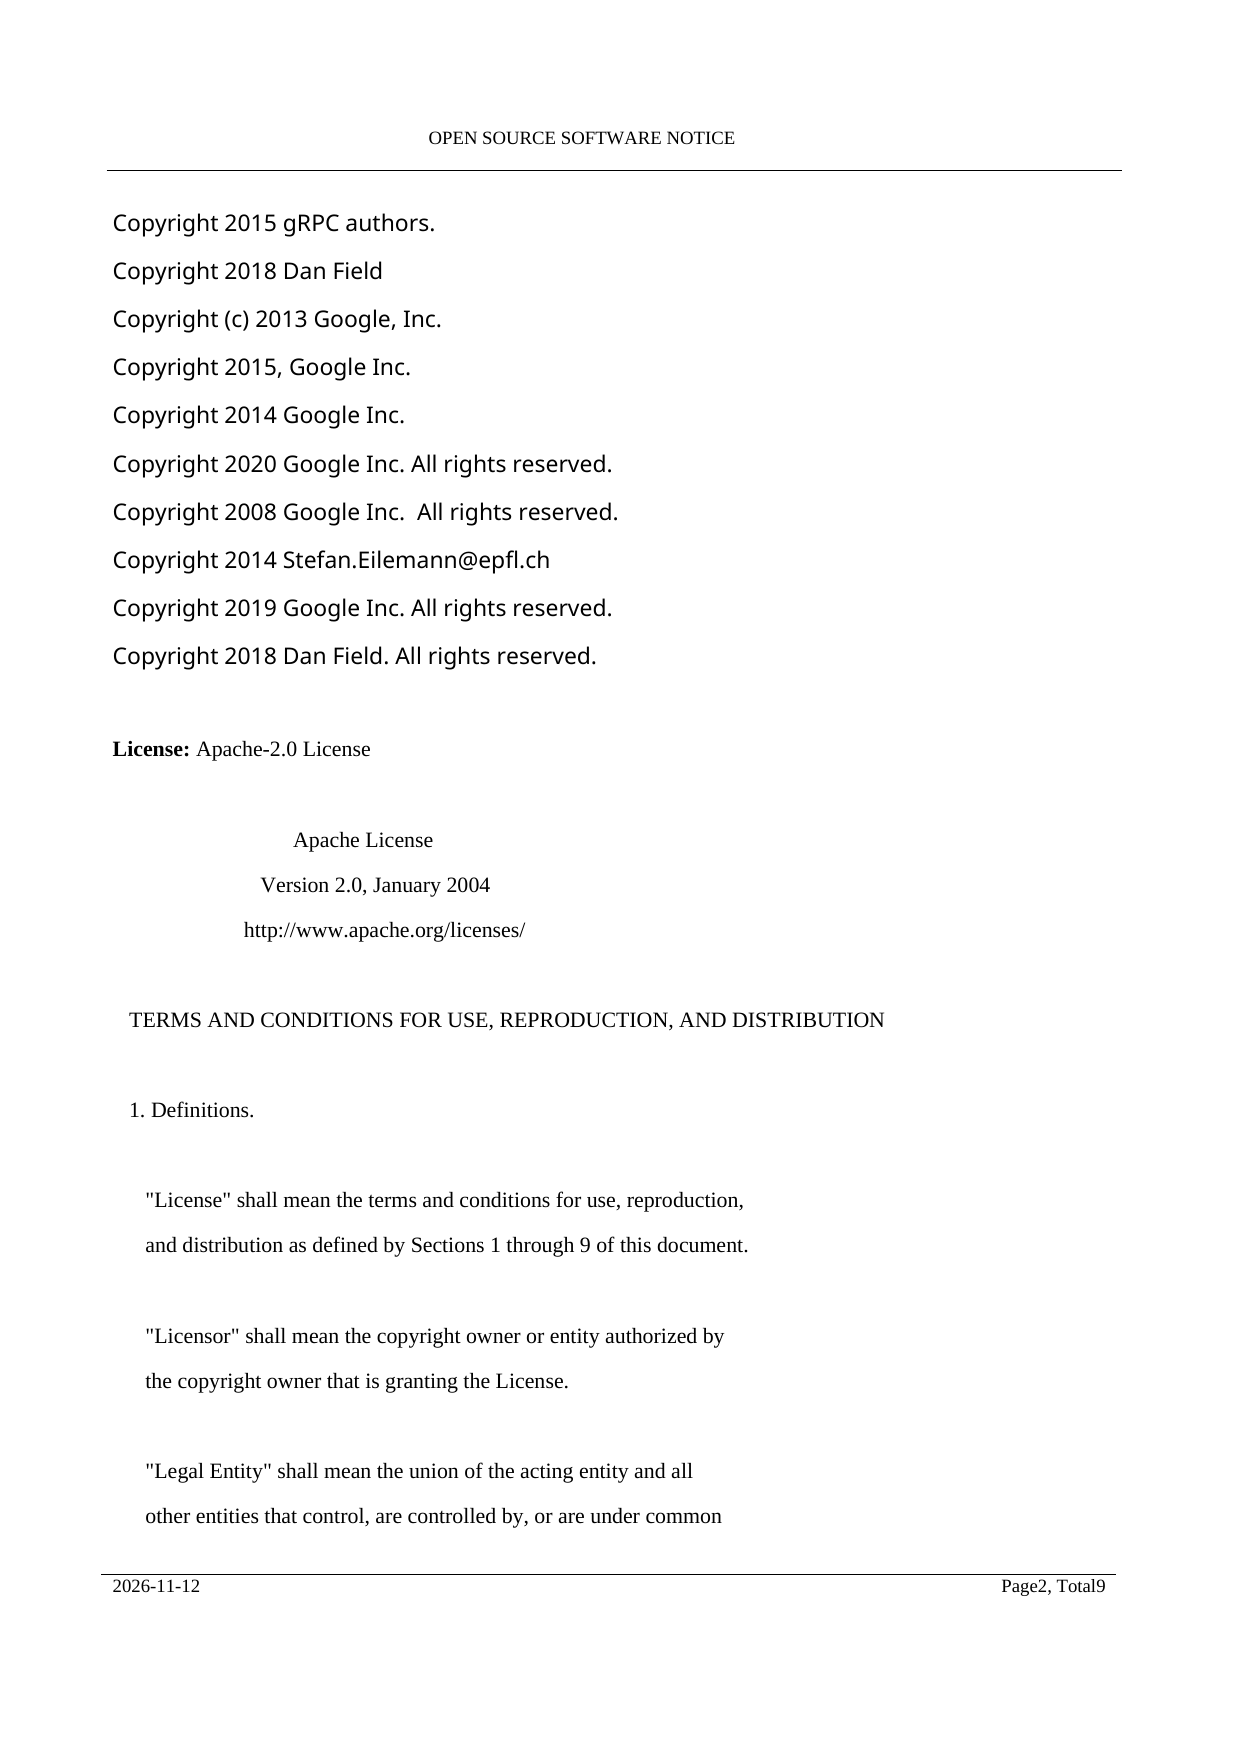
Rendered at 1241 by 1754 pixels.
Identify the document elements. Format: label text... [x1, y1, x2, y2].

text http://www.apache.org/licenses/ [112, 913, 1128, 946]
text Copyright 2014 Google Inc. [112, 399, 1128, 431]
text Copyright 2008 Google Inc. All rights reserved. [112, 495, 1128, 528]
text Copyright 2014 Stefan.Eilemann@epfl.ch [112, 543, 1128, 576]
text "Legal Entity" shall mean the union of the acting entity and all [112, 1454, 1128, 1487]
text Apache License [112, 823, 1128, 855]
text the copyright owner that is granting the License. [112, 1364, 1128, 1397]
text other entities that control, are controlled by, or are under common [112, 1499, 1128, 1532]
text Copyright 2015 gRPC authors. [112, 206, 1128, 239]
text Copyright 2015, Google Inc. [112, 351, 1128, 383]
text "Licensor" shall mean the copyright owner or entity authorized by [112, 1319, 1128, 1352]
text Copyright (c) 2013 Google, Inc. [112, 303, 1128, 335]
text 1. Definitions. [112, 1093, 1128, 1126]
text "License" shall mean the terms and conditions for use, reproduction, [112, 1184, 1128, 1216]
text License: Apache-2.0 License [112, 733, 1128, 765]
text Version 2.0, January 2004 [112, 868, 1128, 901]
text Copyright 2018 Dan Field [112, 254, 1128, 287]
text Copyright 2018 Dan Field. All rights reserved. [112, 639, 1128, 672]
text TERMS AND CONDITIONS FOR USE, REPRODUCTION, AND DISTRIBUTION [112, 1003, 1128, 1036]
text Copyright 2019 Google Inc. All rights reserved. [112, 591, 1128, 624]
text and distribution as defined by Sections 1 through 9 of this document. [112, 1229, 1128, 1261]
text Copyright 2020 Google Inc. All rights reserved. [112, 447, 1128, 479]
